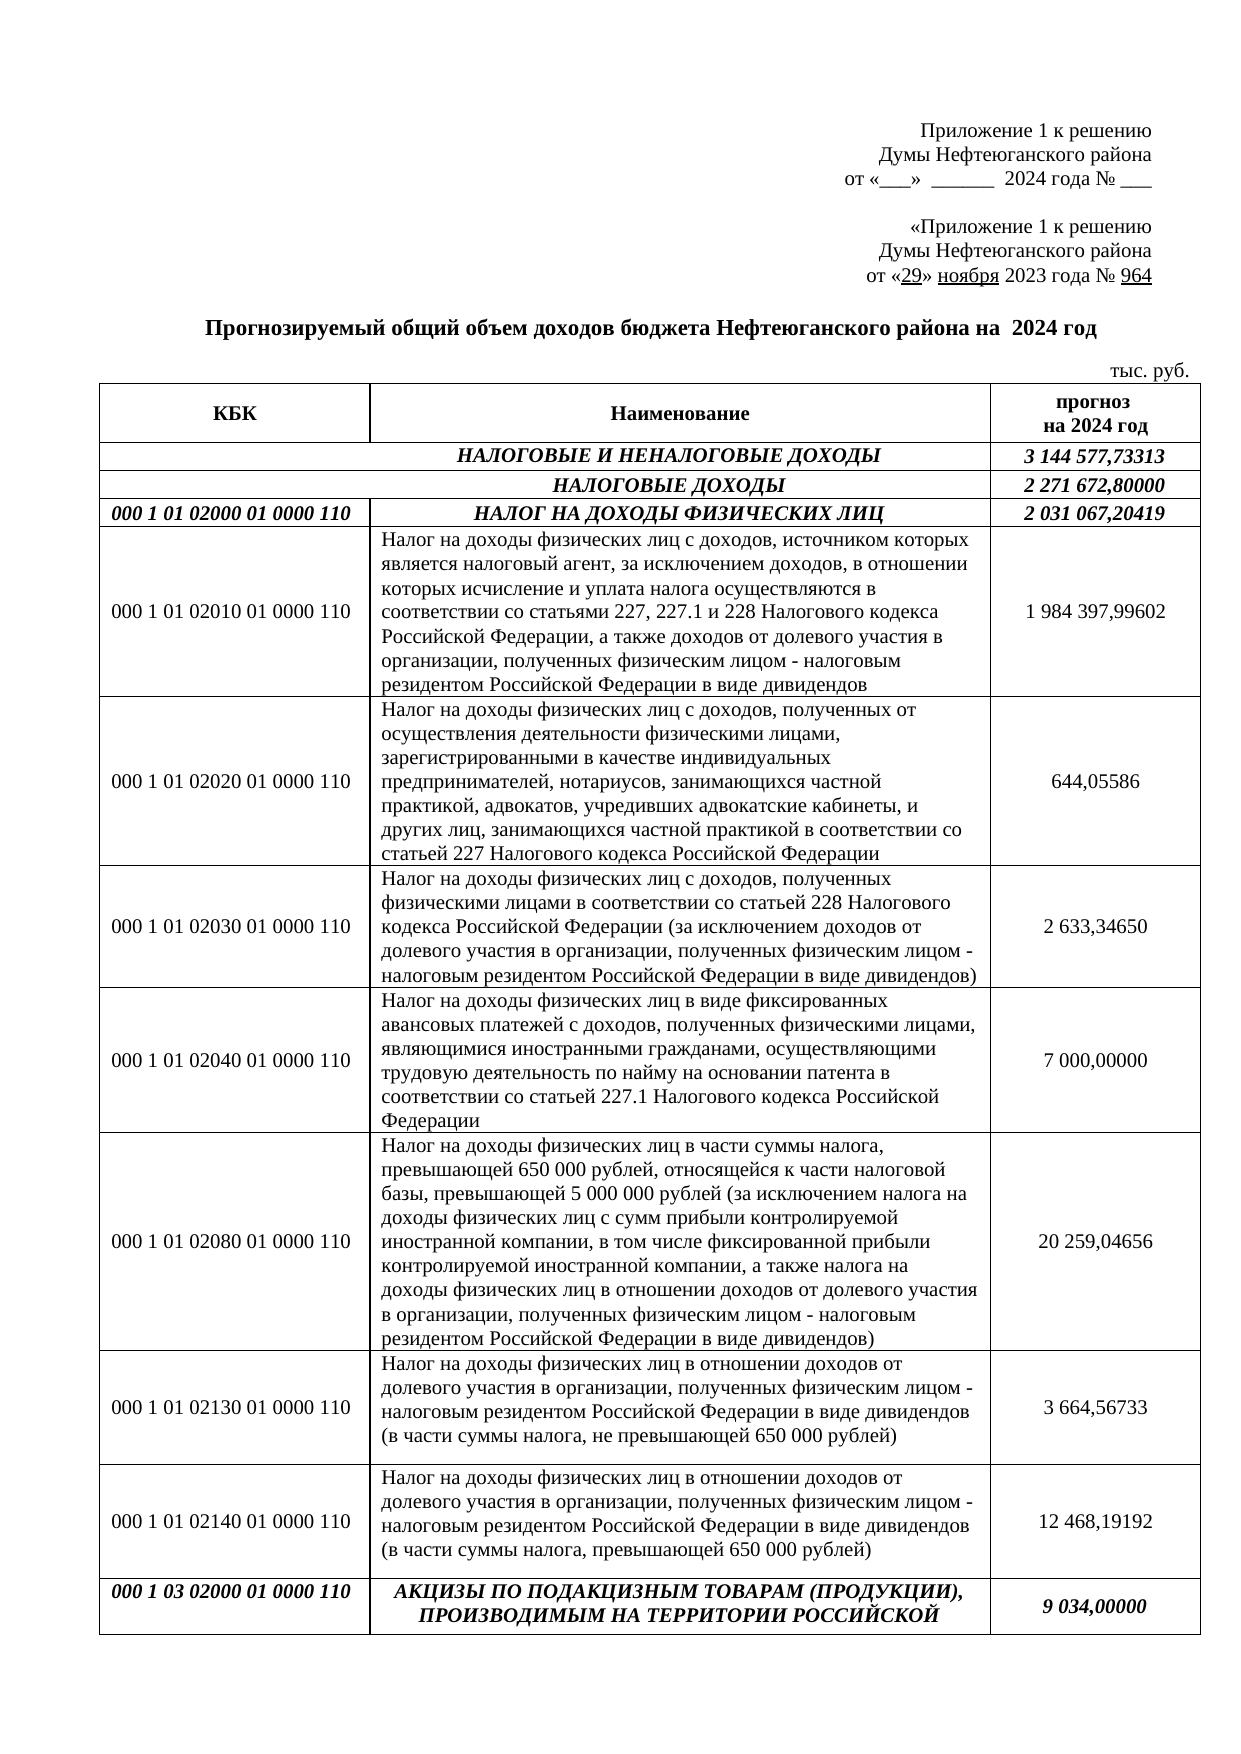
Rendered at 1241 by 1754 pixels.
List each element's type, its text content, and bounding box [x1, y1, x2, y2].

text Приложение 1 к решению [177, 118, 1152, 142]
table_header [89, 311, 370, 1635]
text Думы Нефтеюганского района [177, 238, 1152, 262]
text от «29» ноября 2023 года № 964 [177, 262, 1152, 287]
table_header [1201, 311, 1240, 1635]
text от «___» ______ 2024 года № ___ [177, 166, 1152, 190]
text «Приложение 1 к решению [177, 214, 1152, 238]
text Думы Нефтеюганского района [177, 142, 1152, 166]
